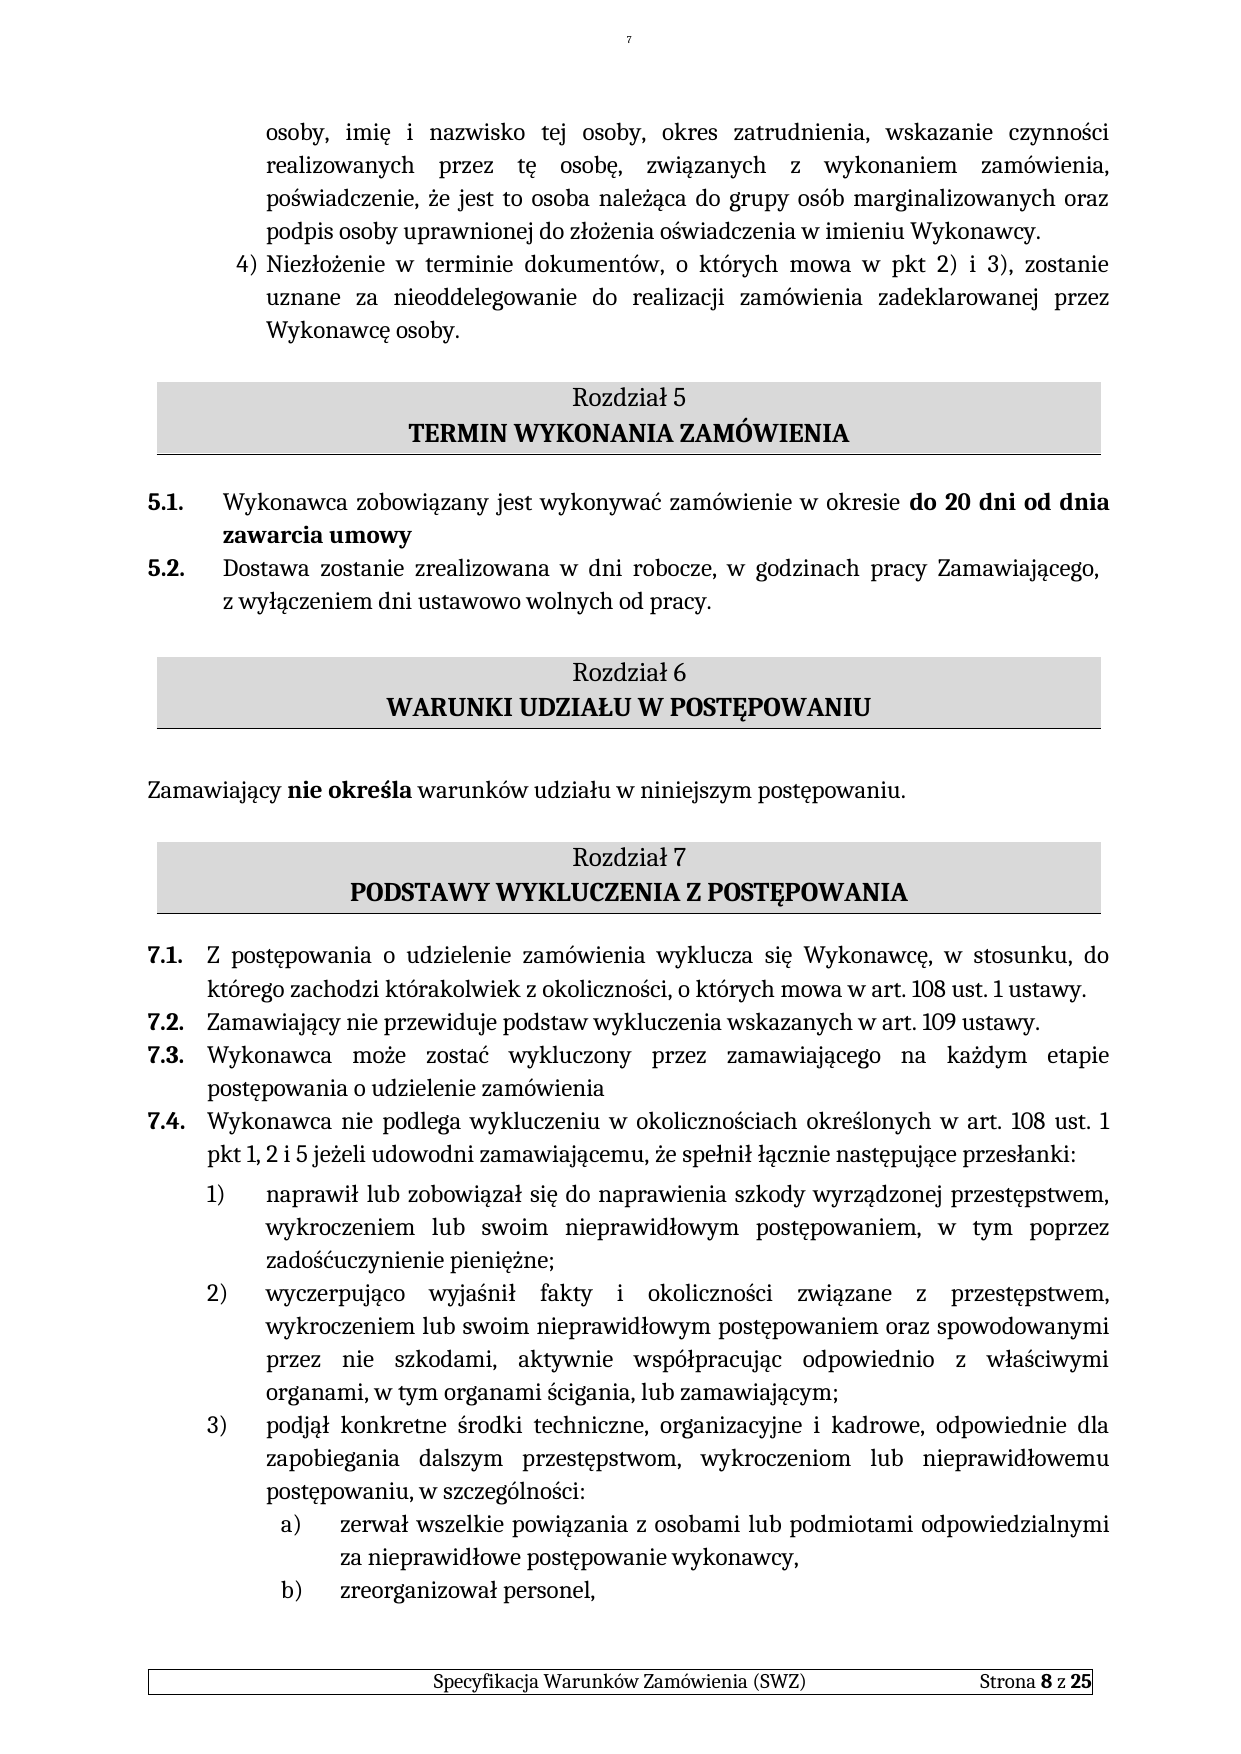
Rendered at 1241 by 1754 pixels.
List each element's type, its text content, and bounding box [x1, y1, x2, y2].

list Wykonawca zobowiązany jest wykonywać zamówienie w okresie do 20 dni od dnia zawarcia umowy [148, 487, 1110, 549]
list a) zerwał wszelkie powiązania z osobami lub podmiotami odpowiedzialnymi za nieprawidłowe postępowanie wykonawcy, [281, 1510, 1110, 1572]
list Wykonawca może zostać wykluczony przez zamawiającego na każdym etapie postępowania o udzielenie zamówienia [148, 1041, 1110, 1102]
list 1) naprawił lub zobowiązał się do naprawienia szkody wyrządzonej przestępstwem, wykroczeniem lub swoim nieprawidłowym postępowaniem, w tym poprzez zadośćuczynienie pieniężne; [207, 1180, 1110, 1275]
list Zamawiający nie przewiduje podstaw wykluczenia wskazanych w art. 109 ustawy. [148, 1007, 1110, 1036]
list 2) wyczerpująco wyjaśnił fakty i okoliczności związane z przestępstwem, wykroczeniem lub swoim nieprawidłowym postępowaniem oraz spowodowanymi przez nie szkodami, aktywnie współpracując odpowiednio z właściwymi organami, w tym organami ścigania, lub zamawiającym; [207, 1279, 1110, 1407]
list 3) podjął konkretne środki techniczne, organizacyjne i kadrowe, odpowiednie dla zapobiegania dalszym przestępstwom, wykroczeniom lub nieprawidłowemu postępowaniu, w szczególności: [207, 1411, 1110, 1506]
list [236, 118, 1110, 246]
table_header Rozdział 5 TERMIN WYKONANIA ZAMÓWIENIA [157, 382, 1101, 453]
list Z postępowania o udzielenie zamówienia wyklucza się Wykonawcę, w stosunku, do którego zachodzi którakolwiek z okoliczności, o których mowa w art. 108 ust. 1 ustawy. [148, 941, 1110, 1003]
table_header Rozdział 7 PODSTAWY WYKLUCZENIA Z POSTĘPOWANIA [157, 842, 1101, 913]
list b) zreorganizował personel, [281, 1576, 1110, 1605]
table_header Rozdział 6 WARUNKI UDZIAŁU W POSTĘPOWANIU [157, 657, 1101, 728]
list Zamawiający nie określa warunków udziału w niniejszym postępowaniu. [148, 776, 1110, 804]
list Dostawa zostanie zrealizowana w dni robocze, w godzinach pracy Zamawiającego, z wyłączeniem dni ustawowo wolnych od pracy. [148, 553, 1110, 615]
list Niezłożenie w terminie dokumentów, o których mowa w pkt 2) i 3), zostanie uznane za nieoddelegowanie do realizacji zamówienia zadeklarowanej przez Wykonawcę osoby. [236, 250, 1110, 345]
list Wykonawca nie podlega wykluczeniu w okolicznościach określonych w art. 108 ust. 1 pkt 1, 2 i 5 jeżeli udowodni zamawiającemu, że spełnił łącznie następujące przesłanki: [148, 1107, 1110, 1168]
